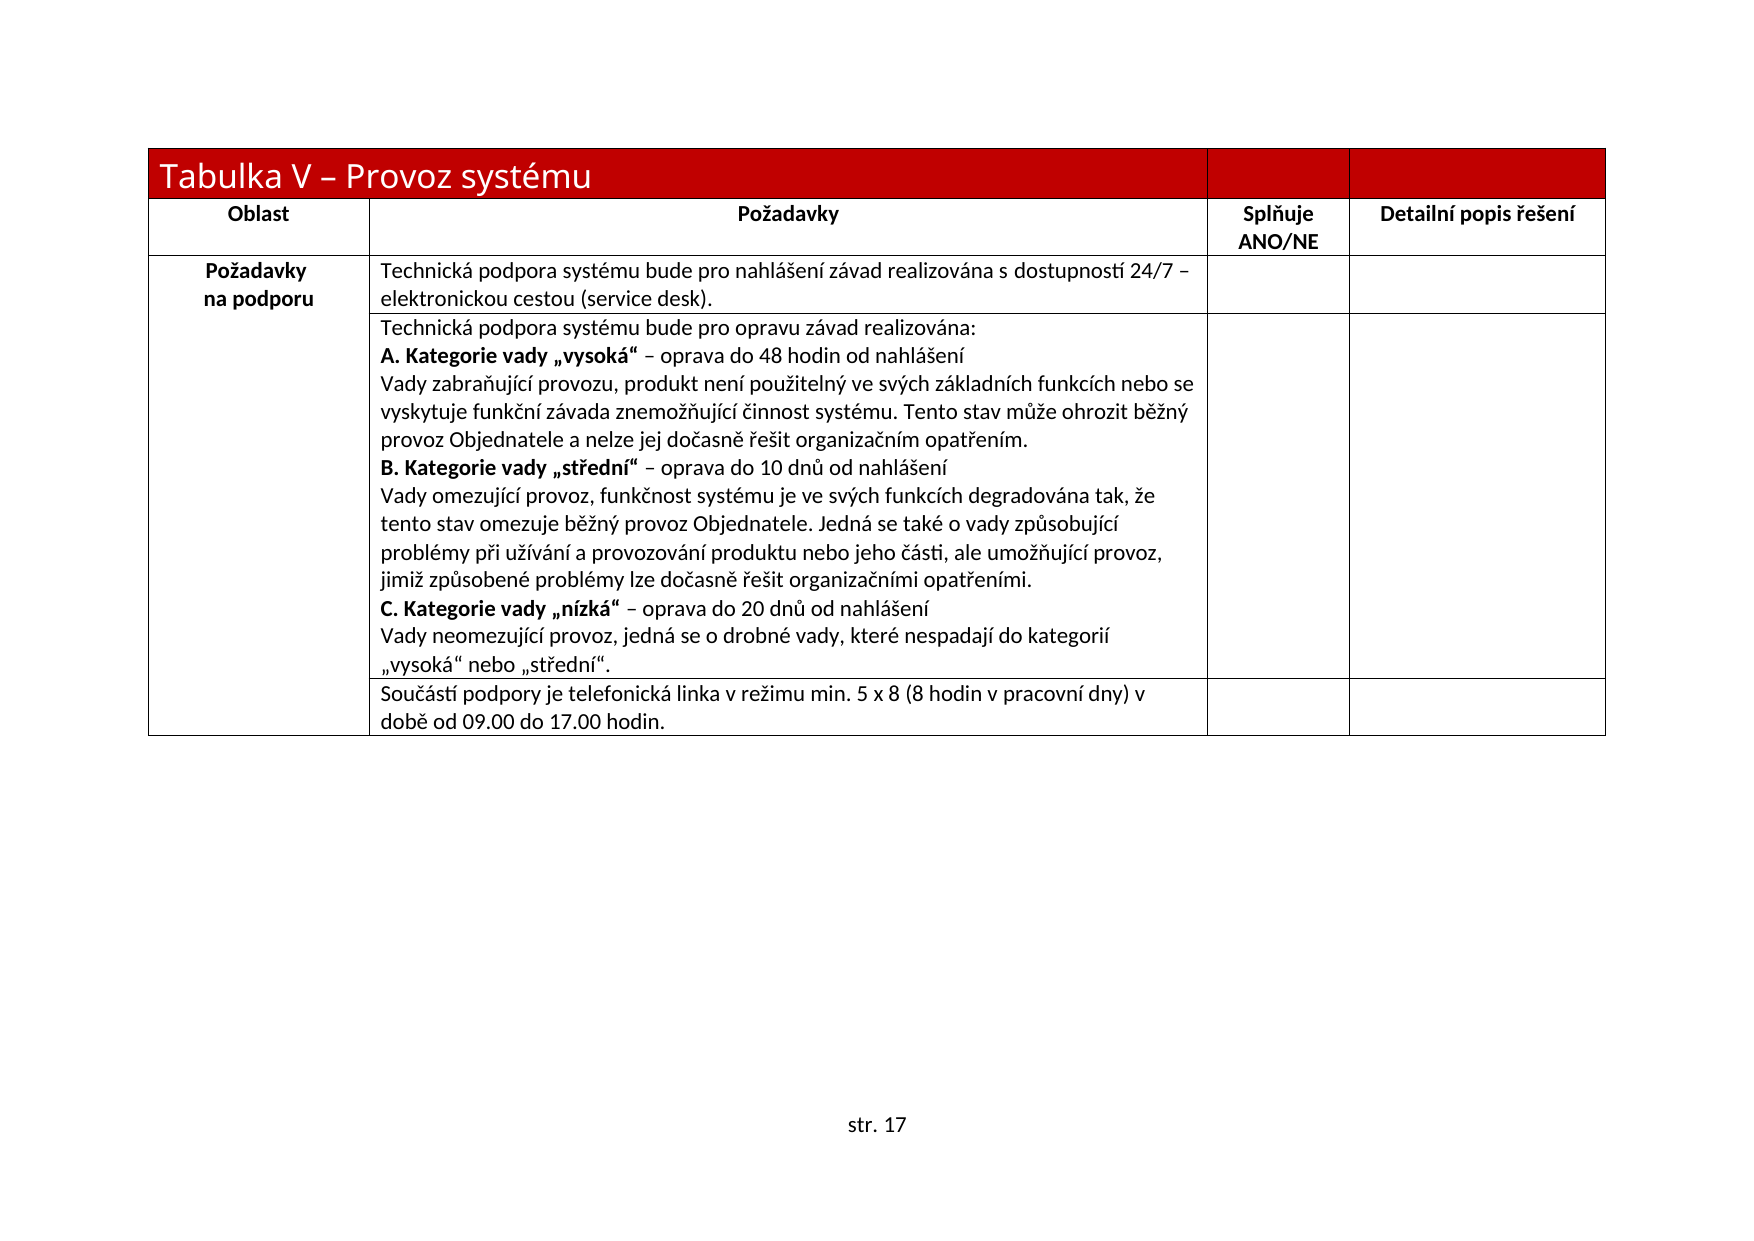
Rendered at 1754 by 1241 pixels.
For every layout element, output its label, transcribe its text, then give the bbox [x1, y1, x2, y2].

table_cell Technická podpora systému bude pro opravu závad realizována: A. Kategorie vady „vysoká“ – oprava do 48 hodin od nahlášení Vady zabraňující provozu, produkt není použitelný ve svých základních funkcích nebo se vyskytuje funkční závada znemožňující činnost systému. Tento stav může ohrozit běžný provoz Objednatele a nelze jej dočasně řešit organizačním opatřením. B. Kategorie vady „střední“ – oprava do 10 dnů od nahlášení Vady omezující provoz, funkčnost systému je ve svých funkcích degradována tak, že tento stav omezuje běžný provoz Objednatele. Jedná se také o vady způsobující problémy při užívání a provozování produktu nebo jeho části, ale umožňující provoz, jimiž způsobené problémy lze dočasně řešit organizačními opatřeními. C. Kategorie vady „nízká“ – oprava do 20 dnů od nahlášení Vady neomezující provoz, jedná se o drobné vady, které nespadají do kategorií „vysoká“ nebo „střední“. [370, 314, 1207, 678]
table_cell [1208, 314, 1349, 678]
table_cell [1208, 679, 1349, 735]
table_cell Detailní popis řešení [1350, 199, 1605, 255]
table_cell Součástí podpory je telefonická linka v režimu min. 5 x 8 (8 hodin v pracovní dny) v době od 09.00 do 17.00 hodin. [370, 679, 1207, 735]
table_header [1208, 149, 1349, 198]
table_header [1350, 149, 1605, 198]
table_cell [1350, 679, 1605, 735]
table_cell Požadavky [370, 199, 1207, 255]
table_cell [1350, 314, 1605, 678]
table_cell Technická podpora systému bude pro nahlášení závad realizována s dostupností 24/7 – elektronickou cestou (service desk). [370, 256, 1207, 312]
table_cell Splňuje ANO/NE [1208, 199, 1349, 255]
table_cell Požadavky na podporu [149, 256, 369, 735]
table_header Tabulka V – Provoz systému [149, 149, 1207, 198]
table_cell [1208, 256, 1349, 312]
table_cell Oblast [149, 199, 369, 255]
table_cell [1350, 256, 1605, 312]
